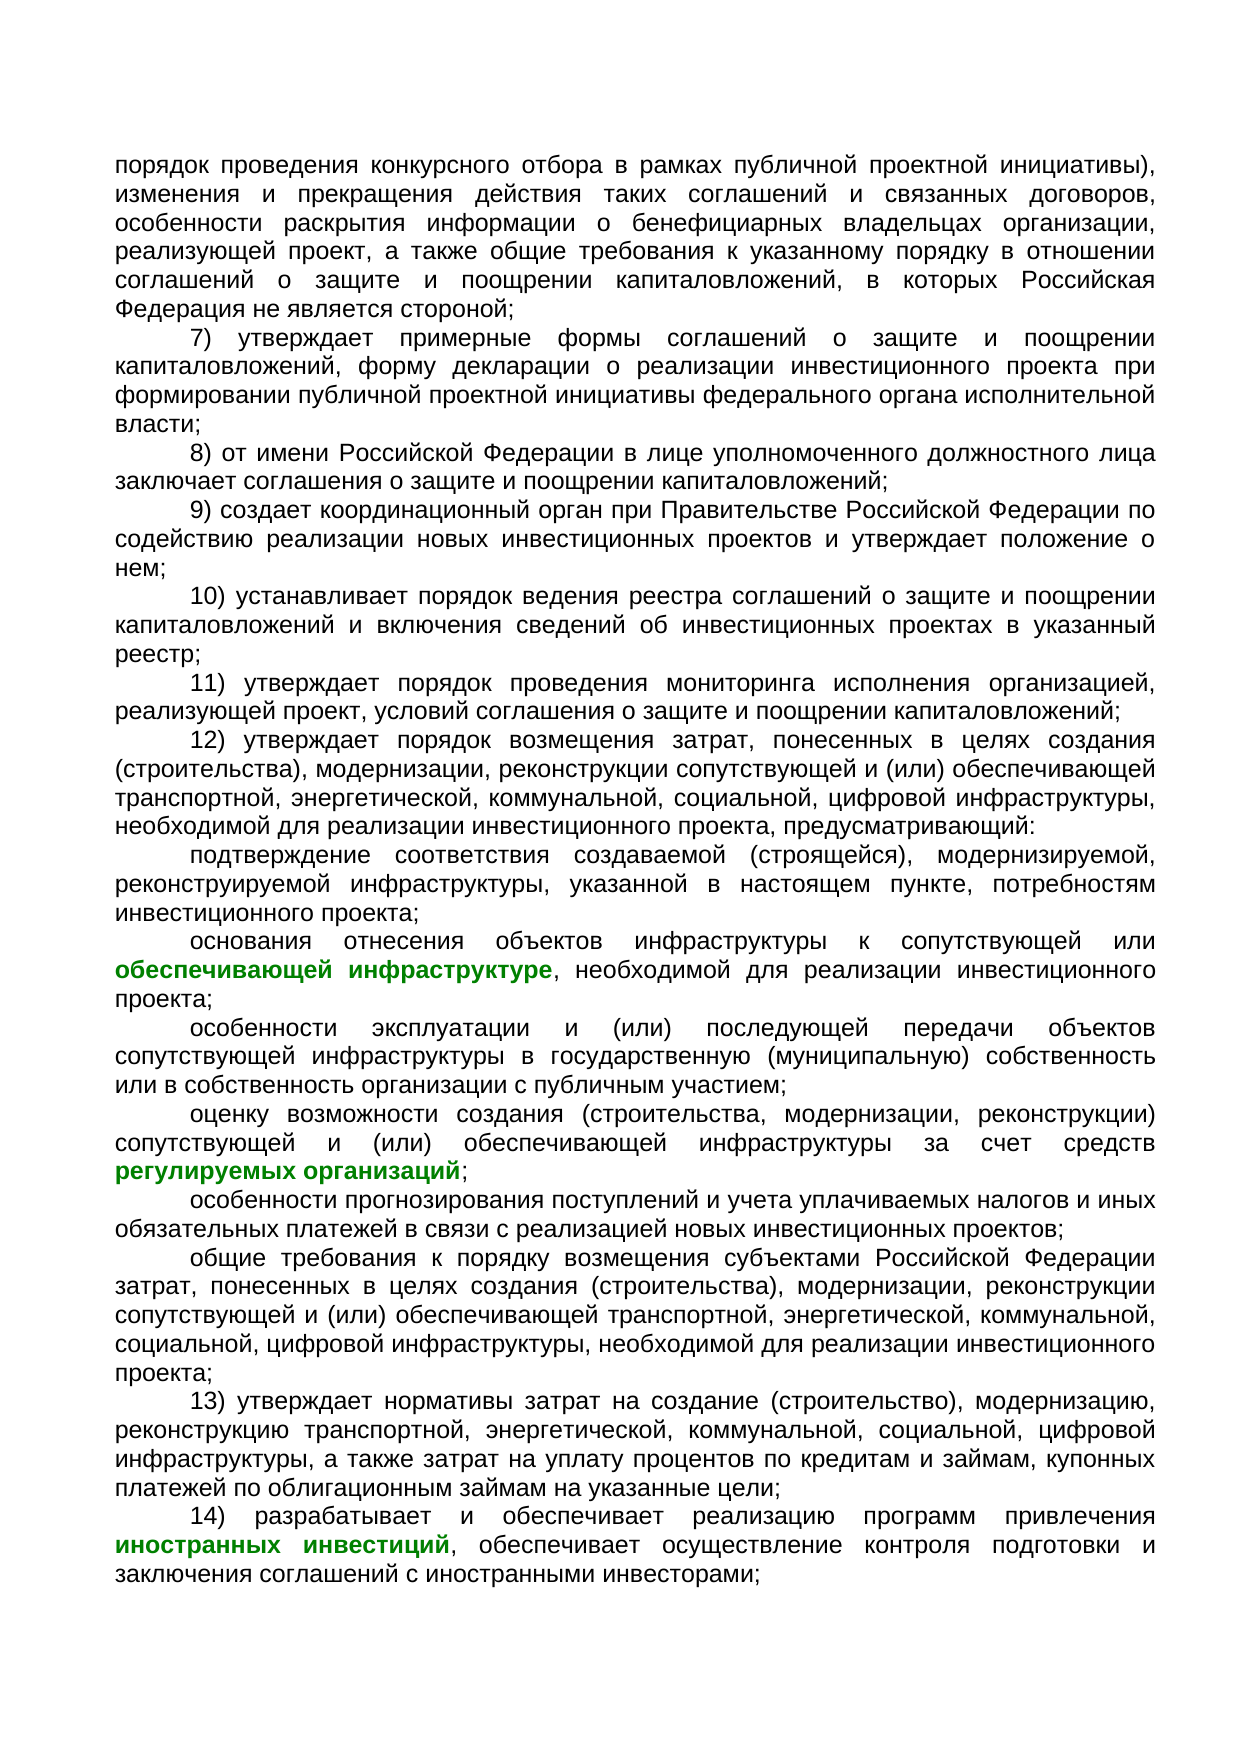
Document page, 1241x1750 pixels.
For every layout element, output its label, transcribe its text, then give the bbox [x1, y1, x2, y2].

text 14) разрабатывает и обеспечивает реализацию программ привлечения иностранных инвестиций, обеспечивает осуществление контроля подготовки и заключения соглашений с иностранными инвесторами; [114, 1501, 1157, 1587]
text 9) создает координационный орган при Правительстве Российской Федерации по содействию реализации новых инвестиционных проектов и утверждает положение о нем; [114, 495, 1157, 581]
text 8) от имени Российской Федерации в лице уполномоченного должностного лица заключает соглашения о защите и поощрении капиталовложений; [114, 437, 1157, 495]
text особенности эксплуатации и (или) последующей передачи объектов сопутствующей инфраструктуры в государственную (муниципальную) собственность или в собственность организации с публичным участием; [114, 1012, 1157, 1099]
text особенности прогнозирования поступлений и учета уплачиваемых налогов и иных обязательных платежей в связи с реализацией новых инвестиционных проектов; [114, 1185, 1157, 1242]
text основания отнесения объектов инфраструктуры к сопутствующей или обеспечивающей инфраструктуре, необходимой для реализации инвестиционного проекта; [114, 926, 1157, 1012]
text оценку возможности создания (строительства, модернизации, реконструкции) сопутствующей и (или) обеспечивающей инфраструктуры за счет средств регулируемых организаций; [114, 1099, 1157, 1185]
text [114, 150, 1157, 322]
text 7) утверждает примерные формы соглашений о защите и поощрении капиталовложений, форму декларации о реализации инвестиционного проекта при формировании публичной проектной инициативы федерального органа исполнительной власти; [114, 322, 1157, 437]
text подтверждение соответствия создаваемой (строящейся), модернизируемой, реконструируемой инфраструктуры, указанной в настоящем пункте, потребностям инвестиционного проекта; [114, 840, 1157, 926]
text общие требования к порядку возмещения субъектами Российской Федерации затрат, понесенных в целях создания (строительства), модернизации, реконструкции сопутствующей и (или) обеспечивающей транспортной, энергетической, коммунальной, социальной, цифровой инфраструктуры, необходимой для реализации инвестиционного проекта; [114, 1242, 1157, 1386]
text 13) утверждает нормативы затрат на создание (строительство), модернизацию, реконструкцию транспортной, энергетической, коммунальной, социальной, цифровой инфраструктуры, а также затрат на уплату процентов по кредитам и займам, купонных платежей по облигационным займам на указанные цели; [114, 1386, 1157, 1501]
text 12) утверждает порядок возмещения затрат, понесенных в целях создания (строительства), модернизации, реконструкции сопутствующей и (или) обеспечивающей транспортной, энергетической, коммунальной, социальной, цифровой инфраструктуры, необходимой для реализации инвестиционного проекта, предусматривающий: [114, 725, 1157, 840]
text 11) утверждает порядок проведения мониторинга исполнения организацией, реализующей проект, условий соглашения о защите и поощрении капиталовложений; [114, 667, 1157, 725]
text 10) устанавливает порядок ведения реестра соглашений о защите и поощрении капиталовложений и включения сведений об инвестиционных проектах в указанный реестр; [114, 581, 1157, 667]
